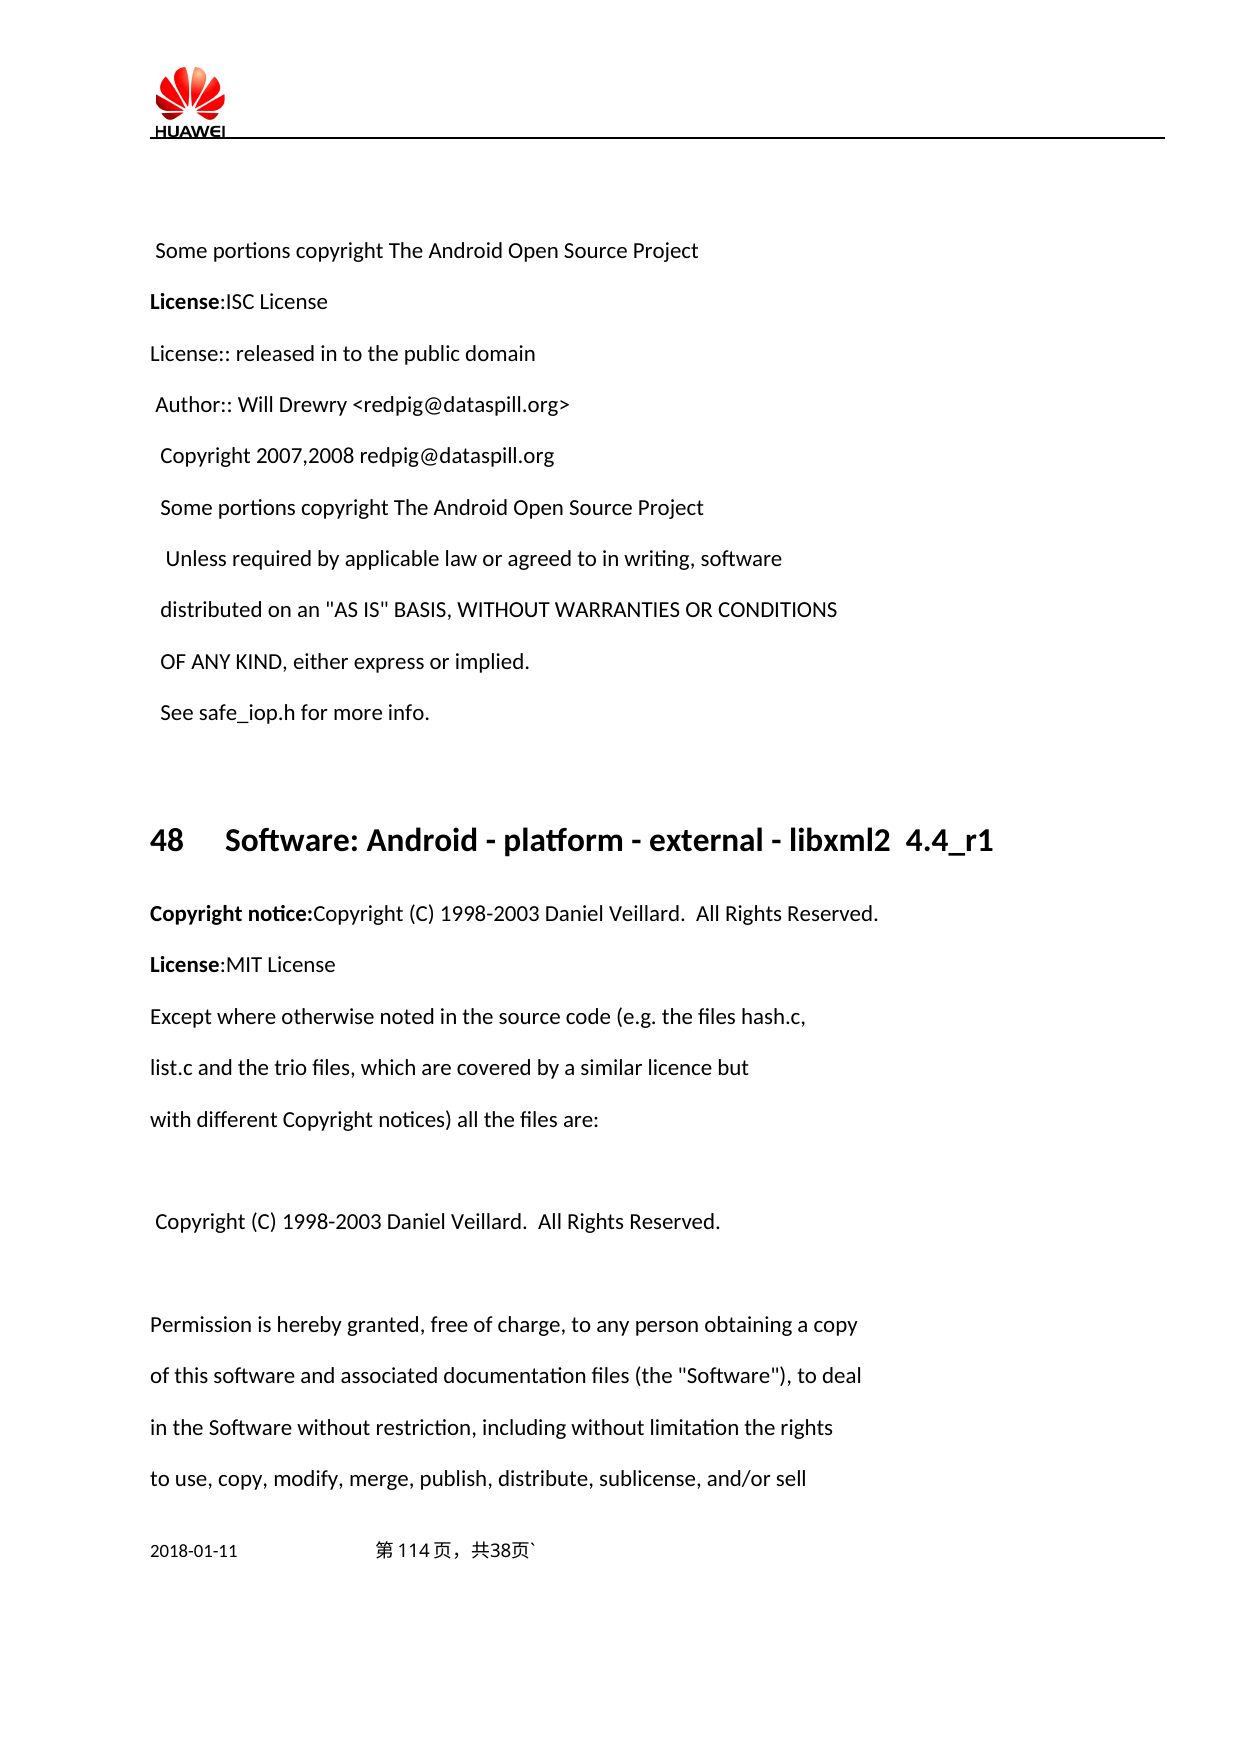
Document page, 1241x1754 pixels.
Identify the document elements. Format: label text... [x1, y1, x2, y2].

text to use, copy, modify, merge, publish, distribute, sublicense, and/or sell [150, 1462, 1090, 1494]
subtitle Software: Android - platform - external - libxml2 4.4_r1 [150, 807, 1090, 872]
text distributed on an "AS IS" BASIS, WITHOUT WARRANTIES OR CONDITIONS [150, 593, 1090, 626]
text License:: released in to the public domain [150, 337, 1090, 369]
text Copyright notice:Copyright (C) 1998-2003 Daniel Veillard. All Rights Reserved. [150, 897, 1090, 929]
text Copyright 2007,2008 redpig@dataspill.org [150, 439, 1090, 472]
text in the Software without restriction, including without limitation the rights [150, 1411, 1090, 1443]
text License:ISC License [150, 285, 1090, 318]
text License:MIT License [150, 948, 1090, 981]
text OF ANY KIND, either express or implied. [150, 645, 1090, 677]
text list.c and the trio files, which are covered by a similar licence but [150, 1051, 1090, 1084]
text See safe_iop.h for more info. [150, 696, 1090, 728]
text Copyright (C) 1998-2003 Daniel Veillard. All Rights Reserved. [150, 1205, 1090, 1238]
text Some portions copyright The Android Open Source Project [150, 491, 1090, 523]
picture [156, 67, 225, 137]
text Author:: Will Drewry <redpig@dataspill.org> [150, 388, 1090, 420]
text Permission is hereby granted, free of charge, to any person obtaining a copy [150, 1308, 1090, 1340]
text of this software and associated documentation files (the "Software"), to deal [150, 1359, 1090, 1392]
text Except where otherwise noted in the source code (e.g. the files hash.c, [150, 1000, 1090, 1032]
text with different Copyright notices) all the files are: [150, 1102, 1090, 1135]
text Some portions copyright The Android Open Source Project [150, 234, 1090, 266]
text Unless required by applicable law or agreed to in writing, software [150, 542, 1090, 574]
